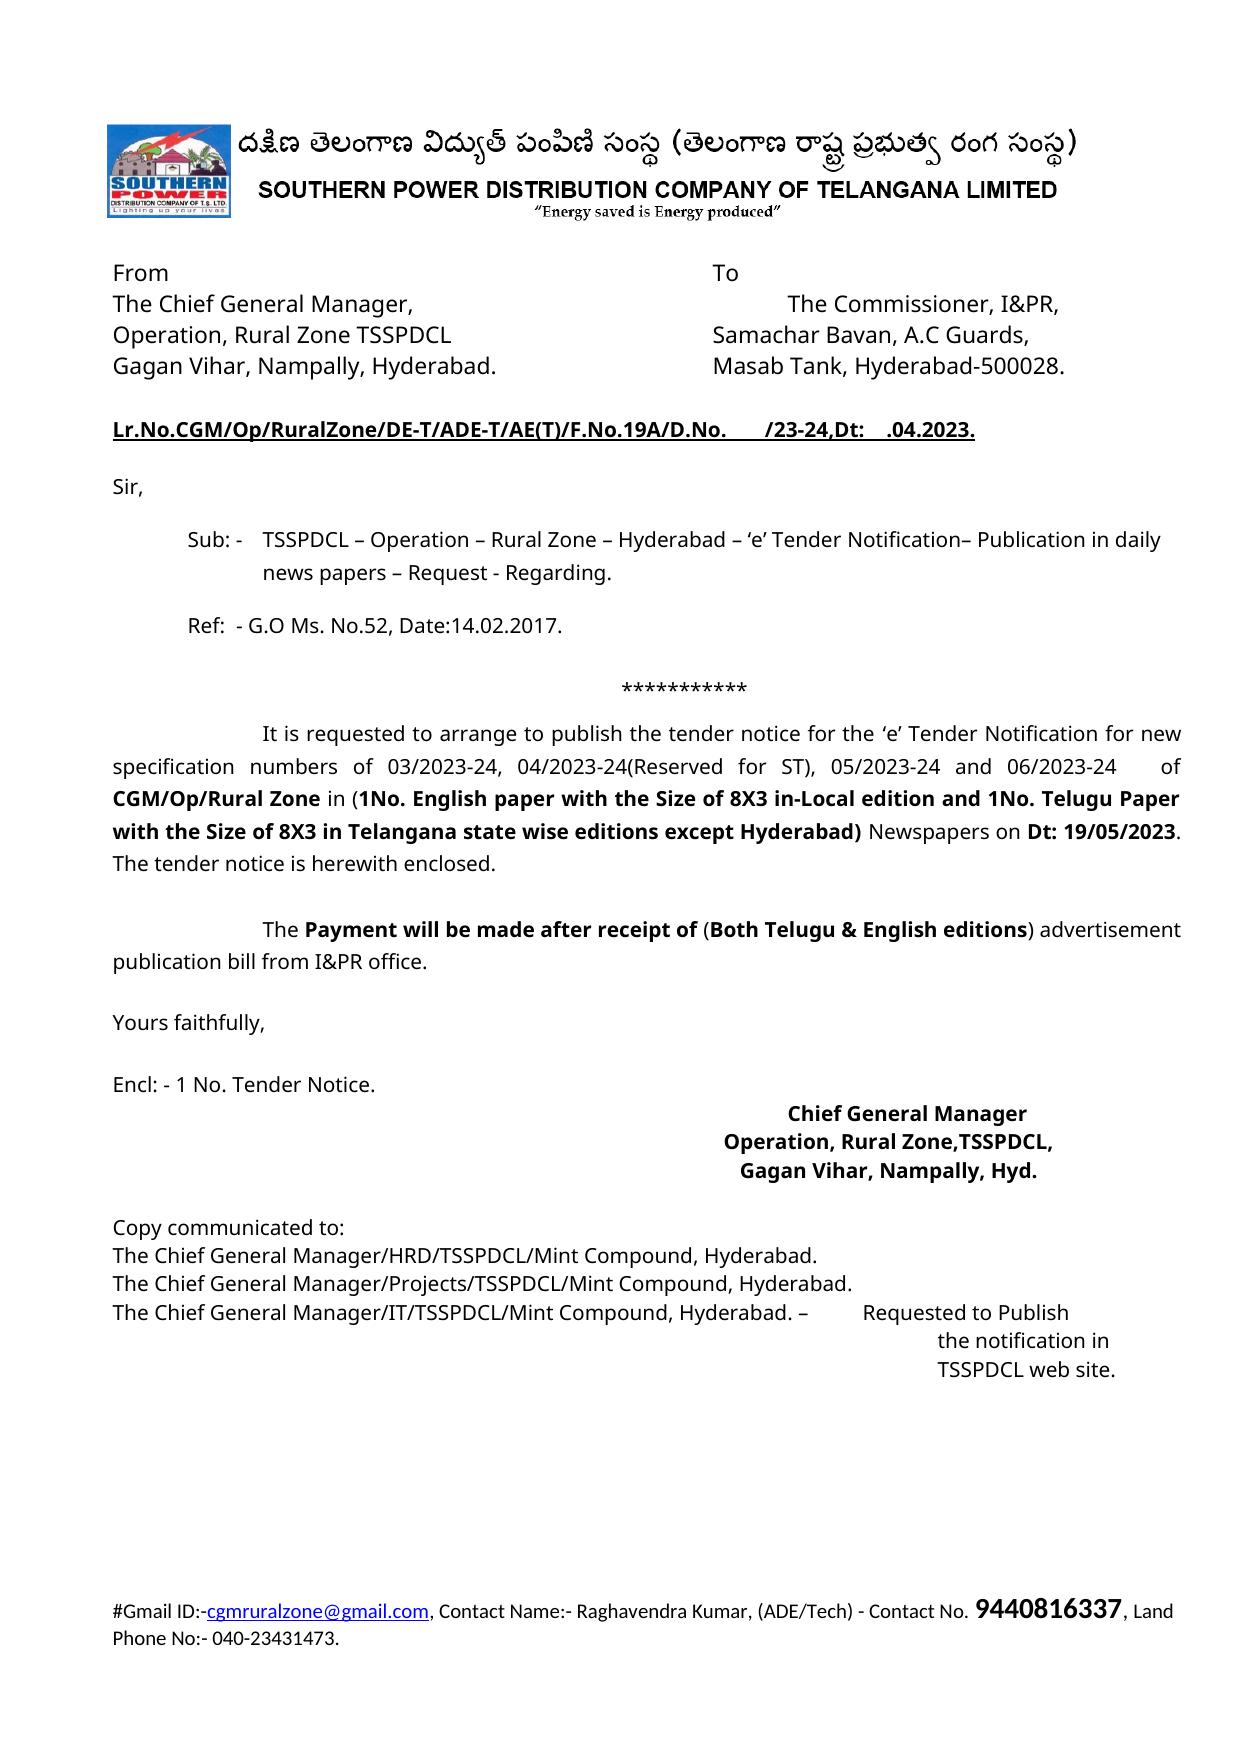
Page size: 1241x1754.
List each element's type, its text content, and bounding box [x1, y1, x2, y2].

text The Chief General Manager/IT/TSSPDCL/Mint Compound, Hyderabad. – Requested to Publish [112, 1298, 1181, 1326]
text Sir, [112, 472, 1181, 500]
text Operation, Rural Zone,TSSPDCL, [637, 1127, 1181, 1156]
text The Chief General Manager/HRD/TSSPDCL/Mint Compound, Hyderabad. [112, 1241, 1181, 1269]
text Lr.No.CGM/Op/RuralZone/DE-T/ADE-T/AE(T)/F.No.19A/D.No. /23-24,Dt: .04.2023. [112, 415, 1181, 443]
subtitle Gagan Vihar, Nampally, Hyderabad. Masab Tank, Hyderabad-500028. [112, 350, 1181, 381]
subtitle The Chief General Manager, The Commissioner, I&PR, [112, 288, 1181, 319]
text It is requested to arrange to publish the tender notice for the ‘e’ Tender Notification for new specification numbers of 03/2023-24, 04/2023-24(Reserved for ST), 05/2023-24 and 06/2023-24 of CGM/Op/Rural Zone in (1No. English paper with the Size of 8X3 in-Local edition and 1No. Telugu Paper with the Size of 8X3 in Telangana state wise editions except Hyderabad) Newspapers on Dt: 19/05/2023. The tender notice is herewith enclosed. [112, 719, 1181, 878]
text Chief General Manager [712, 1099, 1181, 1127]
subtitle Operation, Rural Zone TSSPDCL Samachar Bavan, A.C Guards, [112, 319, 1181, 350]
text Yours faithfully, [112, 1008, 1181, 1037]
text Sub: - TSSPDCL – Operation – Rural Zone – Hyderabad – ‘e’ Tender Notification– Publication in daily news papers – Request - Regarding. [187, 525, 1181, 586]
text *********** [187, 677, 1181, 705]
text The Chief General Manager/Projects/TSSPDCL/Mint Compound, Hyderabad. [112, 1269, 1181, 1298]
text Gagan Vihar, Nampally, Hyd. [712, 1156, 1181, 1184]
subtitle From To [112, 256, 1181, 288]
text the notification in [862, 1326, 1181, 1355]
text The Payment will be made after receipt of (Both Telugu & English editions) advertisement publication bill from I&PR office. [112, 915, 1181, 976]
text TSSPDCL web site. [862, 1355, 1181, 1383]
text Ref: - G.O Ms. No.52, Date:14.02.2017. [187, 611, 1181, 640]
picture [104, 121, 1080, 224]
text Encl: - 1 No. Tender Notice. [112, 1070, 1181, 1099]
text Copy communicated to: [112, 1213, 1181, 1241]
